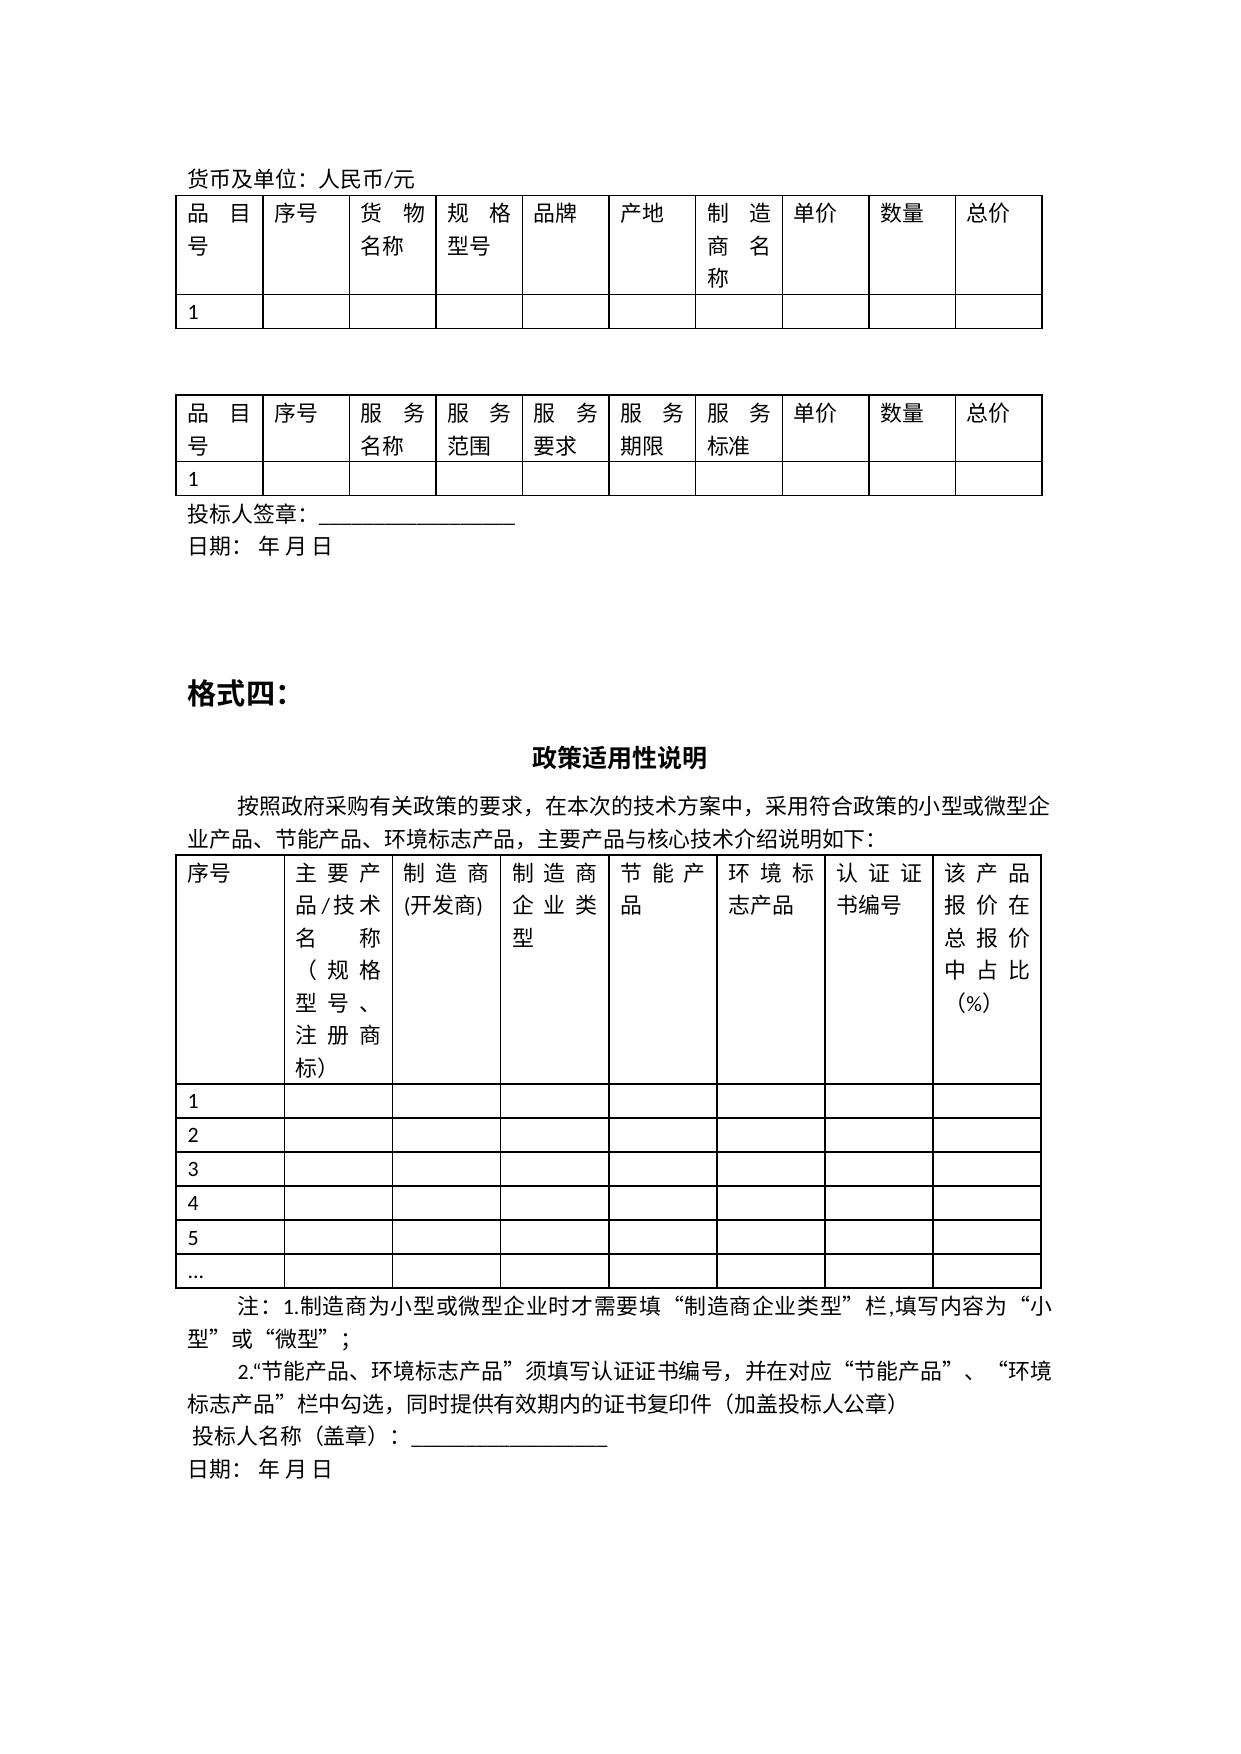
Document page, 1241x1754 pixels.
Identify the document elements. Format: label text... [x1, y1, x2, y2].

text 投标人名称（盖章）：__________________ [187, 1419, 1053, 1451]
table_cell [501, 1255, 608, 1287]
table_cell 4 [177, 1187, 284, 1219]
text 注：1.制造商为小型或微型企业时才需要填“制造商企业类型”栏,填写内容为“小型”或“微型”； [187, 1289, 1053, 1354]
table_cell [285, 1187, 392, 1219]
text 格式四： [187, 659, 1053, 724]
table_header 序号 [264, 196, 349, 293]
table_cell [826, 1255, 932, 1287]
table_cell [956, 295, 1041, 328]
table_cell 1 [177, 462, 262, 495]
table_cell [610, 295, 695, 328]
table_cell [264, 462, 349, 495]
table_cell [350, 462, 435, 495]
table_cell [501, 1187, 608, 1219]
table_cell [285, 1255, 392, 1287]
table_header 数量 [870, 196, 955, 293]
table_cell [610, 1153, 716, 1185]
table_header 服务范围 [437, 396, 522, 461]
table_cell [870, 295, 955, 328]
table_cell [610, 1255, 716, 1287]
table_cell [393, 1153, 500, 1185]
table_cell [870, 462, 955, 495]
table_cell [393, 1221, 500, 1253]
table_header 制造商企业类型 [501, 856, 608, 1083]
table_cell [826, 1221, 932, 1253]
table_cell [718, 1153, 824, 1185]
table_cell [285, 1153, 392, 1185]
table_cell [696, 462, 782, 495]
table_cell 3 [177, 1153, 284, 1185]
table_header 主要产品/技术名称（规格型号、注册商标） [285, 856, 392, 1083]
text 按照政府采购有关政策的要求，在本次的技术方案中，采用符合政策的小型或微型企业产品、节能产品、环境标志产品，主要产品与核心技术介绍说明如下： [187, 789, 1053, 854]
table_cell 1 [177, 295, 262, 328]
table_cell [610, 1221, 716, 1253]
table_cell 5 [177, 1221, 284, 1253]
table_cell [393, 1085, 500, 1117]
table_cell [956, 462, 1041, 495]
table_cell ... [177, 1255, 284, 1287]
table_header 品目号 [177, 396, 262, 461]
table_cell 2 [177, 1119, 284, 1151]
table_cell [285, 1221, 392, 1253]
table_cell [523, 462, 608, 495]
table_header 数量 [870, 396, 955, 461]
table_cell [826, 1153, 932, 1185]
text 2.“节能产品、环境标志产品”须填写认证证书编号，并在对应“节能产品”、“环境标志产品”栏中勾选，同时提供有效期内的证书复印件（加盖投标人公章） [187, 1354, 1053, 1419]
table_header 单价 [783, 396, 868, 461]
table_cell [350, 295, 435, 328]
table_header 制造商(开发商) [393, 856, 500, 1083]
table_header 品目号 [177, 196, 262, 293]
table_cell [523, 295, 608, 328]
table_header 制造商名称 [696, 196, 782, 293]
text 日期： 年 月 日 [187, 529, 1053, 561]
table_header 序号 [177, 856, 284, 1083]
table_cell 1 [177, 1085, 284, 1117]
table_header 节能产品 [610, 856, 716, 1083]
text 投标人签章：__________________ [187, 496, 1053, 529]
table_cell [718, 1255, 824, 1287]
table_cell [826, 1119, 932, 1151]
table_cell [934, 1119, 1040, 1151]
table_cell [393, 1119, 500, 1151]
table_cell [610, 1187, 716, 1219]
table_cell [783, 295, 868, 328]
table_cell [934, 1153, 1040, 1185]
table_header 总价 [956, 396, 1041, 461]
text 货币及单位：人民币/元 [187, 162, 1053, 194]
table_header 服务期限 [610, 396, 695, 461]
table_cell [610, 462, 695, 495]
table_cell [934, 1085, 1040, 1117]
table_cell [501, 1085, 608, 1117]
table_header 该产品报价在总报价中占比（%） [934, 856, 1040, 1083]
table_cell [826, 1085, 932, 1117]
table_header 产地 [610, 196, 695, 293]
table_cell [393, 1255, 500, 1287]
table_cell [718, 1119, 824, 1151]
table_cell [285, 1085, 392, 1117]
table_cell [501, 1153, 608, 1185]
table_cell [610, 1119, 716, 1151]
table_header 总价 [956, 196, 1041, 293]
table_cell [934, 1221, 1040, 1253]
table_header 序号 [264, 396, 349, 461]
table_cell [718, 1221, 824, 1253]
table_cell [783, 462, 868, 495]
table_cell [826, 1187, 932, 1219]
table_cell [696, 295, 782, 328]
table_cell [501, 1119, 608, 1151]
table_header 规格型号 [437, 196, 522, 293]
table_cell [718, 1085, 824, 1117]
text 日期： 年 月 日 [187, 1451, 1053, 1484]
table_header 服务要求 [523, 396, 608, 461]
table_cell [285, 1119, 392, 1151]
table_cell [934, 1187, 1040, 1219]
table_cell [393, 1187, 500, 1219]
table_header 单价 [783, 196, 868, 293]
table_cell [718, 1187, 824, 1219]
table_cell [610, 1085, 716, 1117]
table_header 货物名称 [350, 196, 435, 293]
table_header 服务标准 [696, 396, 782, 461]
table_cell [501, 1221, 608, 1253]
table_header 认证证书编号 [826, 856, 932, 1083]
table_header 环境标志产品 [718, 856, 824, 1083]
table_cell [934, 1255, 1040, 1287]
table_cell [437, 295, 522, 328]
text 政策适用性说明 [187, 724, 1053, 789]
table_header 品牌 [523, 196, 608, 293]
table_header 服务名称 [350, 396, 435, 461]
table_cell [264, 295, 349, 328]
table_cell [437, 462, 522, 495]
